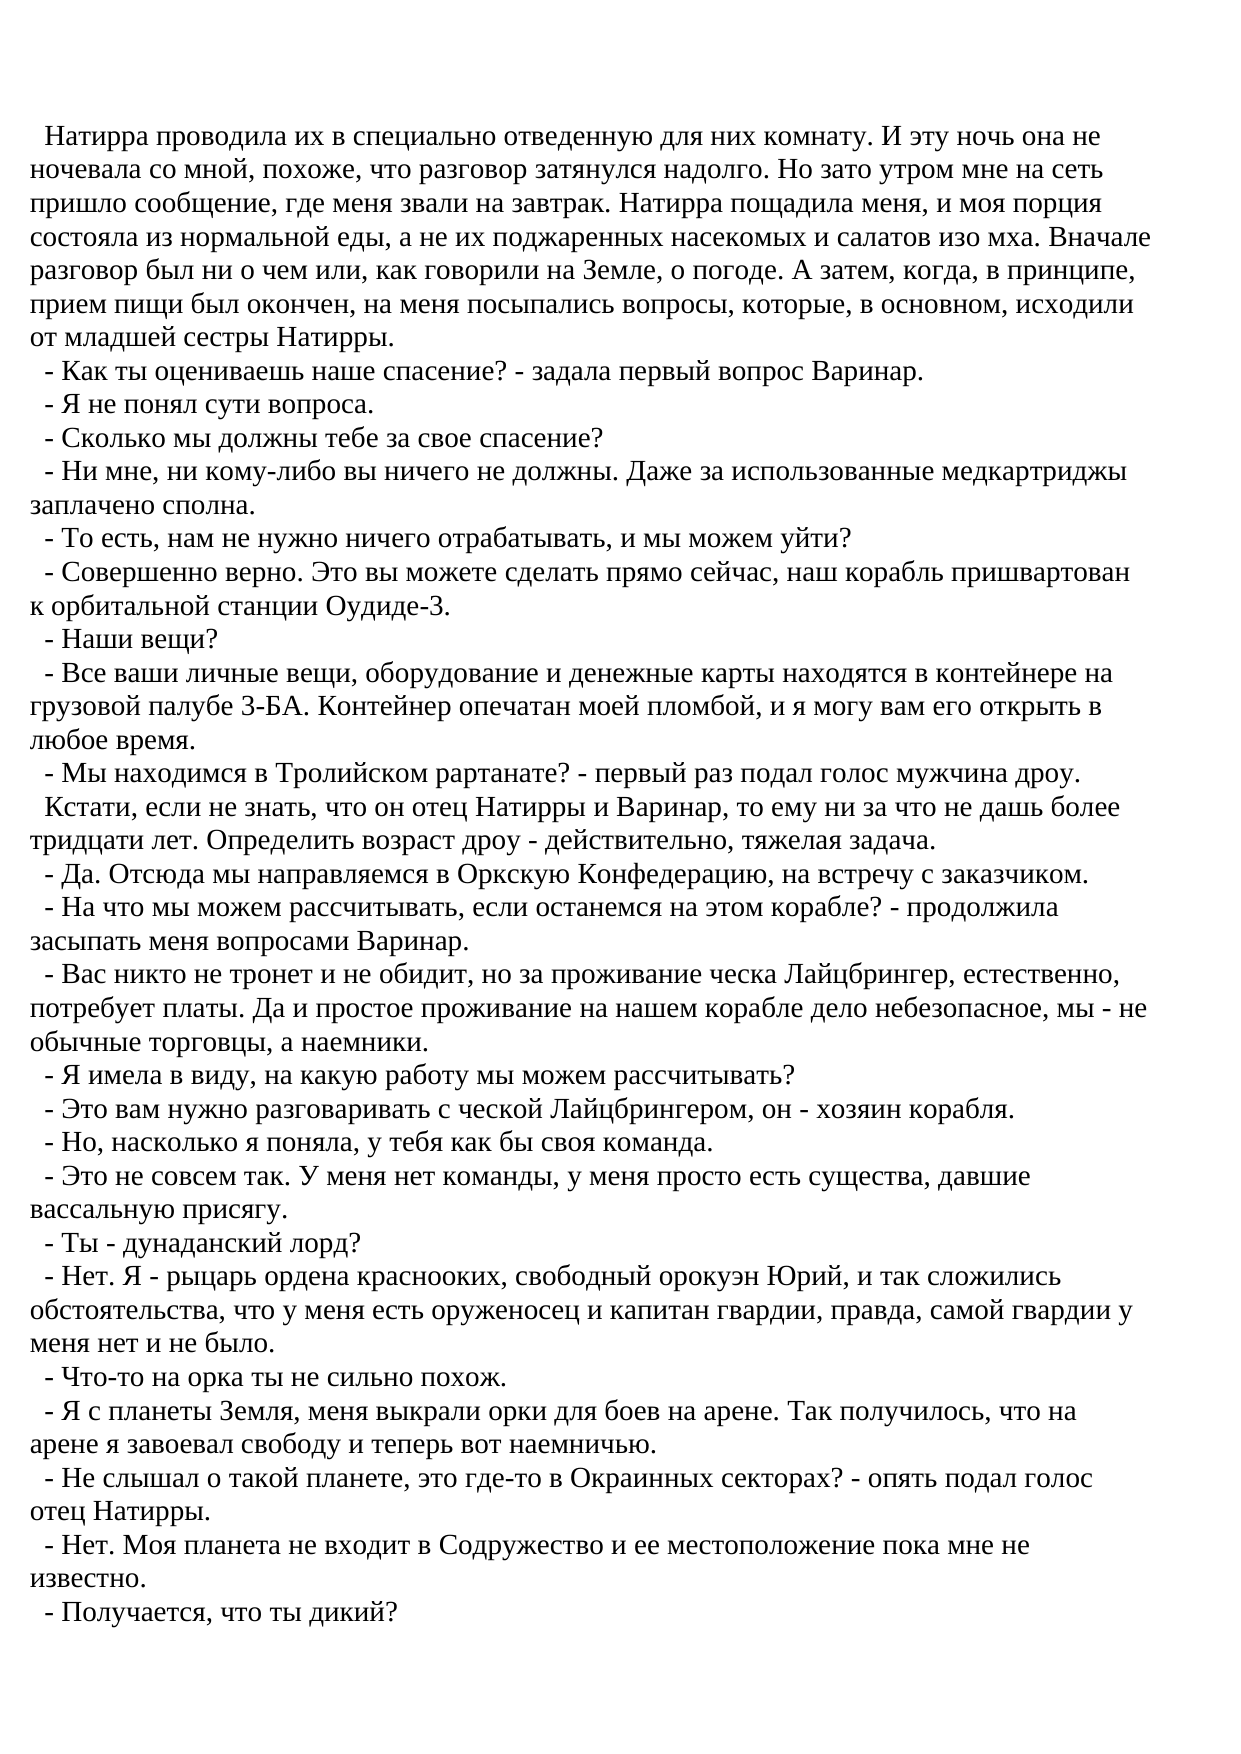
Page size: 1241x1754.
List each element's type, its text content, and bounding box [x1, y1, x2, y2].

text - Совершенно верно. Это вы можете сделать прямо сейчас, наш корабль пришвартован к орбитальной станции Оудиде-3. [29, 554, 1152, 621]
text Натирра проводила их в специально отведенную для них комнату. И эту ночь она не ночевала со мной, похоже, что разговор затянулся надолго. Но зато утром мне на сеть пришло сообщение, где меня звали на завтрак. Натирра пощадила меня, и моя порция состояла из нормальной еды, а не их поджаренных насекомых и салатов изо мха. Вначале разговор был ни о чем или, как говорили на Земле, о погоде. А затем, когда, в принципе, прием пищи был окончен, на меня посыпались вопросы, которые, в основном, исходили от младшей сестры Натирры. [29, 118, 1152, 353]
text - Нет. Моя планета не входит в Содружество и ее местоположение пока мне не известно. [29, 1527, 1152, 1594]
text - Ни мне, ни кому-либо вы ничего не должны. Даже за использованные медкартриджы заплачено сполна. [29, 453, 1152, 521]
text - Не слышал о такой планете, это где-то в Окраинных секторах? - опять подал голос отец Натирры. [29, 1460, 1152, 1527]
text - Это не совсем так. У меня нет команды, у меня просто есть существа, давшие вассальную присягу. [29, 1158, 1152, 1225]
text - Но, насколько я поняла, у тебя как бы своя команда. [29, 1124, 1152, 1158]
text Кстати, если не знать, что он отец Натирры и Варинар, то ему ни за что не дашь более тридцати лет. Определить возраст дроу - действительно, тяжелая задача. [29, 789, 1152, 856]
text - Что-то на орка ты не сильно похож. [29, 1359, 1152, 1393]
text - Ты - дунаданский лорд? [29, 1225, 1152, 1258]
text - Как ты оцениваешь наше спасение? - задала первый вопрос Варинар. [29, 353, 1152, 386]
text - Мы находимся в Тролийском рартанате? - первый раз подал голос мужчина дроу. [29, 755, 1152, 789]
text - Я с планеты Земля, меня выкрали орки для боев на арене. Так получилось, что на арене я завоевал свободу и теперь вот наемничью. [29, 1393, 1152, 1460]
text - Да. Отсюда мы направляемся в Оркскую Конфедерацию, на встречу с заказчиком. [29, 856, 1152, 889]
text - Получается, что ты дикий? [29, 1594, 1152, 1627]
text - Нет. Я - рыцарь ордена краснооких, свободный орокуэн Юрий, и так сложились обстоятельства, что у меня есть оруженосец и капитан гвардии, правда, самой гвардии у меня нет и не было. [29, 1258, 1152, 1359]
text - То есть, нам не нужно ничего отрабатывать, и мы можем уйти? [29, 521, 1152, 554]
text - Вас никто не тронет и не обидит, но за проживание ческа Лайцбрингер, естественно, потребует платы. Да и простое проживание на нашем корабле дело небезопасное, мы - не обычные торговцы, а наемники. [29, 957, 1152, 1057]
text - Все ваши личные вещи, оборудование и денежные карты находятся в контейнере на грузовой палубе 3-БА. Контейнер опечатан моей пломбой, и я могу вам его открыть в любое время. [29, 655, 1152, 755]
text - Я не понял сути вопроса. [29, 386, 1152, 420]
text - Это вам нужно разговаривать с ческой Лайцбрингером, он - хозяин корабля. [29, 1091, 1152, 1124]
text - Сколько мы должны тебе за свое спасение? [29, 420, 1152, 453]
text - На что мы можем рассчитывать, если останемся на этом корабле? - продолжила засыпать меня вопросами Варинар. [29, 889, 1152, 957]
text - Я имела в виду, на какую работу мы можем рассчитывать? [29, 1057, 1152, 1091]
text - Наши вещи? [29, 621, 1152, 655]
